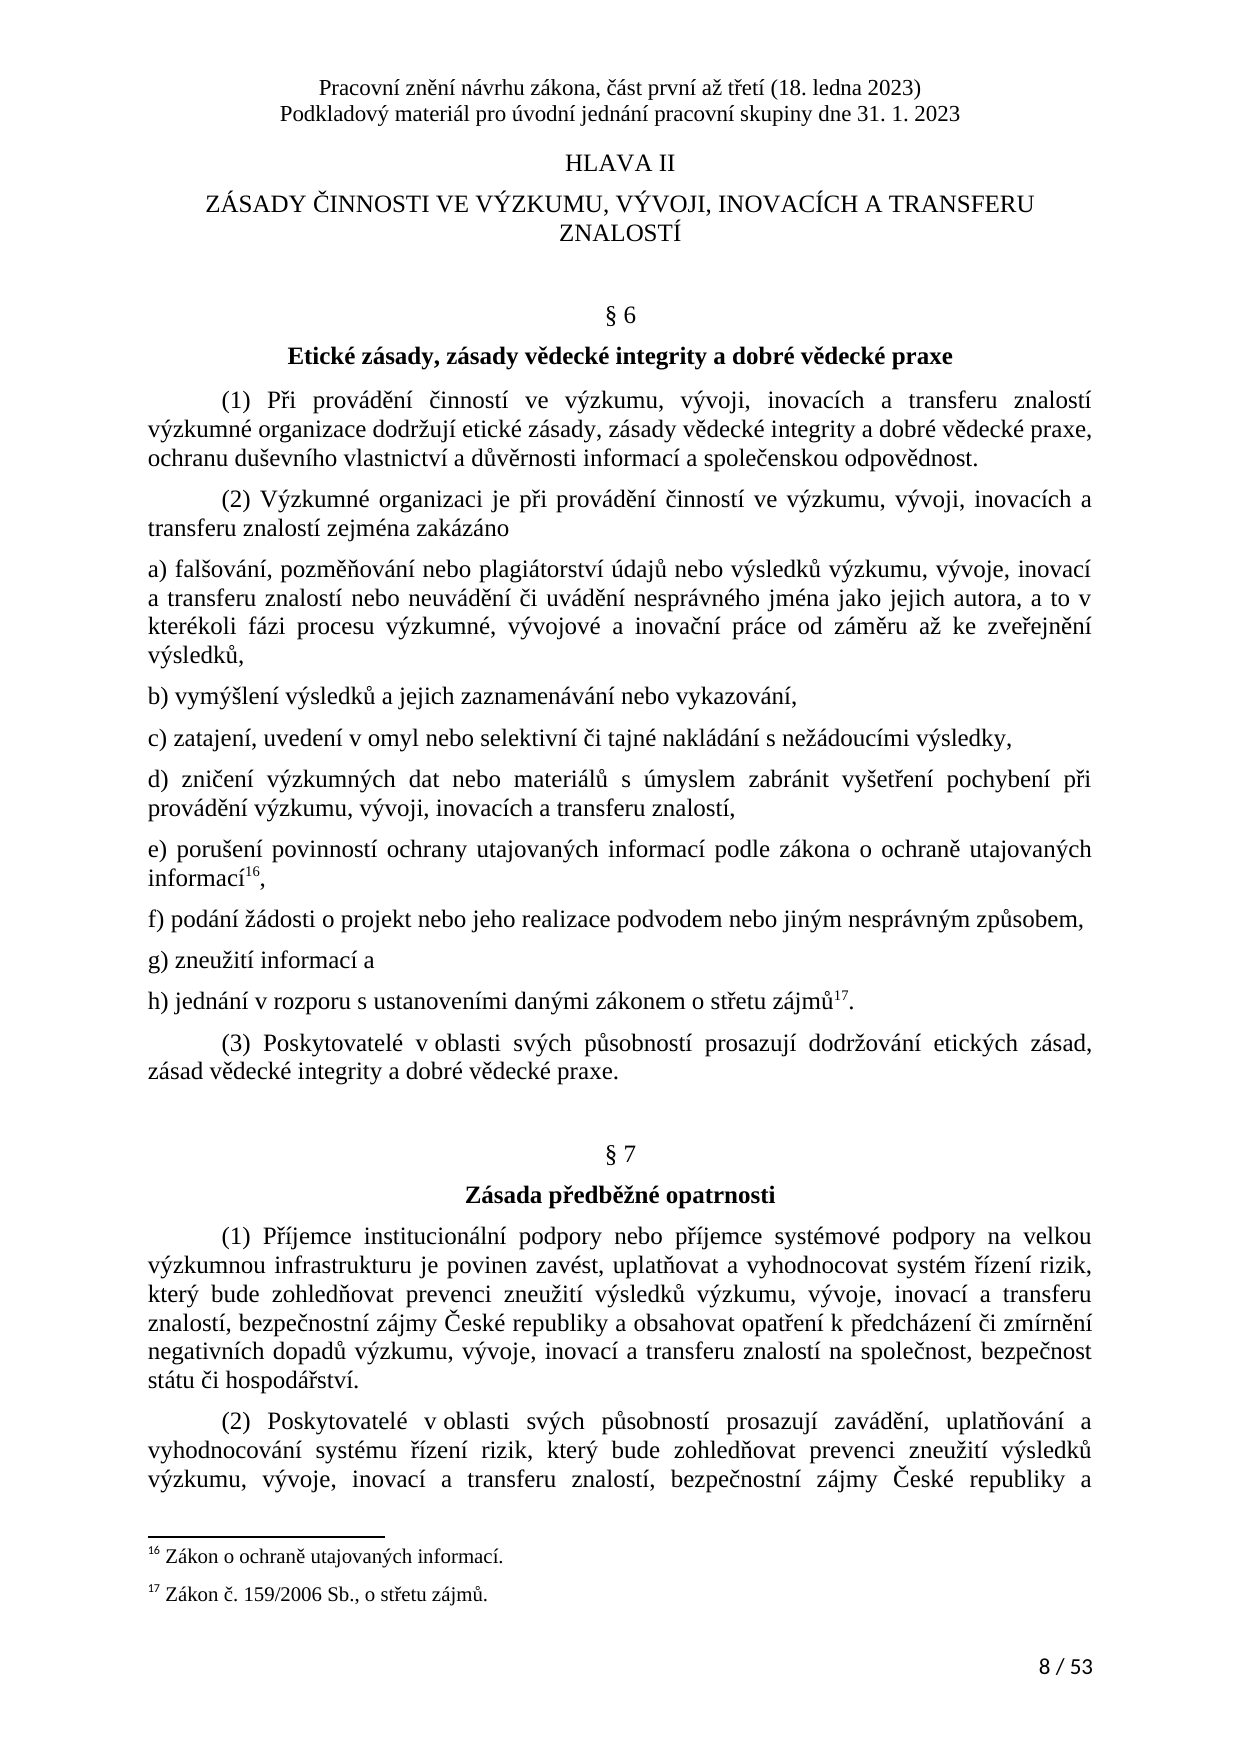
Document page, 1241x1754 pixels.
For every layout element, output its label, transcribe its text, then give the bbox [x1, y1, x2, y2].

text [148, 1406, 1092, 1493]
text (2) Výzkumné organizaci je při provádění činností ve výzkumu, vývoji, inovacích a transferu znalostí zejména zakázáno [148, 484, 1092, 541]
text (1) Při provádění činností ve výzkumu, vývoji, inovacích a transferu znalostí výzkumné organizace dodržují etické zásady, zásady vědecké integrity a dobré vědecké praxe, ochranu duševního vlastnictví a důvěrnosti informací a společenskou odpovědnost. [148, 385, 1092, 471]
text a) falšování, pozměňování nebo plagiátorství údajů nebo výsledků výzkumu, vývoje, inovací a transferu znalostí nebo neuvádění či uvádění nesprávného jména jako jejich autora, a to v kterékoli fázi procesu výzkumné, vývojové a inovační práce od záměru až ke zveřejnění výsledků, [148, 554, 1092, 669]
text § 7 [148, 1139, 1092, 1168]
text Etické zásady, zásady vědecké integrity a dobré vědecké praxe [148, 341, 1092, 370]
text h) jednání v rozporu s ustanoveními danými zákonem o střetu zájmů. [148, 986, 1092, 1015]
text g) zneužití informací a [148, 945, 1092, 974]
text e) porušení povinností ochrany utajovaných informací podle zákona o ochraně utajovaných informací, [148, 834, 1092, 891]
text ZÁSADY ČINNOSTI VE VÝZKUMU, VÝVOJI, INOVACÍCH A TRANSFERU ZNALOSTÍ [148, 189, 1092, 246]
text f) podání žádosti o projekt nebo jeho realizace podvodem nebo jiným nesprávným způsobem, [148, 904, 1092, 933]
text § 6 [148, 300, 1092, 329]
text d) zničení výzkumných dat nebo materiálů s úmyslem zabránit vyšetření pochybení při provádění výzkumu, vývoji, inovacích a transferu znalostí, [148, 764, 1092, 821]
text b) vymýšlení výsledků a jejich zaznamenávání nebo vykazování, [148, 681, 1092, 710]
text (3) Poskytovatelé v oblasti svých působností prosazují dodržování etických zásad, zásad vědecké integrity a dobré vědecké praxe. [148, 1028, 1092, 1085]
text c) zatajení, uvedení v omyl nebo selektivní či tajné nakládání s nežádoucími výsledky, [148, 723, 1092, 751]
text (1) Příjemce institucionální podpory nebo příjemce systémové podpory na velkou výzkumnou infrastrukturu je povinen zavést, uplatňovat a vyhodnocovat systém řízení rizik, který bude zohledňovat prevenci zneužití výsledků výzkumu, vývoje, inovací a transferu znalostí, bezpečnostní zájmy České republiky a obsahovat opatření k předcházení či zmírnění negativních dopadů výzkumu, vývoje, inovací a transferu znalostí na společnost, bezpečnost státu či hospodářství. [148, 1221, 1092, 1394]
text Zásada předběžné opatrnosti [148, 1180, 1092, 1209]
text HLAVA II [148, 148, 1092, 176]
